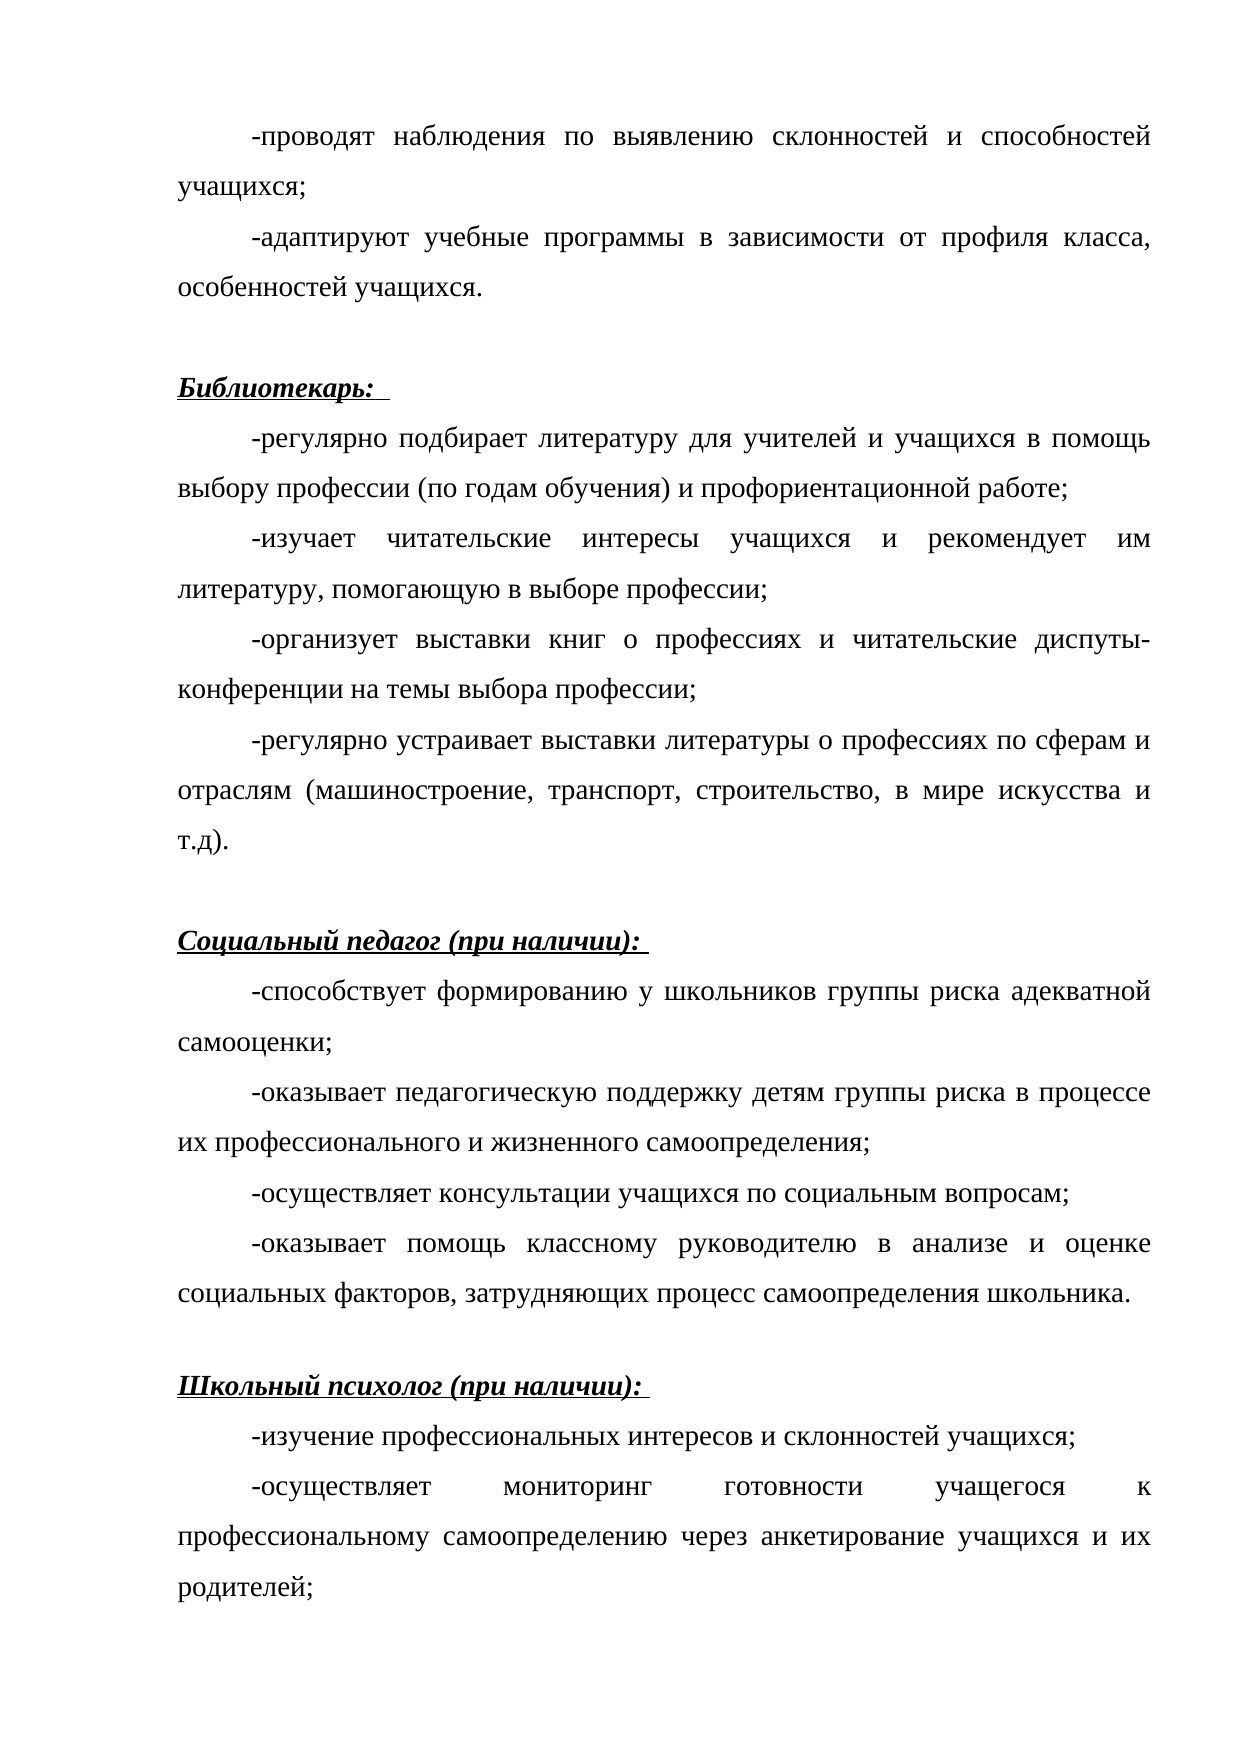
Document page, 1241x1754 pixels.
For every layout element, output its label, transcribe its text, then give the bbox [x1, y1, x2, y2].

text -способствует формированию у школьников группы риска адекватной самооценки; [177, 973, 1152, 1057]
text -изучение профессиональных интересов и склонностей учащихся; [177, 1418, 1152, 1451]
text -оказывает помощь классному руководителю в анализе и оценке социальных факторов, затрудняющих процесс самоопределения школьника. [177, 1225, 1152, 1309]
text -осуществляет мониторинг готовности учащегося к профессиональному самоопределению через анкетирование учащихся и их родителей; [177, 1468, 1152, 1602]
text Библиотекарь: [177, 370, 1152, 403]
text -оказывает педагогическую поддержку детям группы риска в процессе их профессионального и жизненного самоопределения; [177, 1074, 1152, 1158]
text -регулярно подбирает литературу для учителей и учащихся в помощь выбору профессии (по годам обучения) и профориентационной работе; [177, 420, 1152, 504]
text -организует выставки книг о профессиях и читательские диспуты-конференции на темы выбора профессии; [177, 621, 1152, 705]
text Школьный психолог (при наличии): [177, 1368, 1152, 1401]
text -проводят наблюдения по выявлению склонностей и способностей учащихся; [177, 118, 1152, 202]
text -изучает читательские интересы учащихся и рекомендует им литературу, помогающую в выборе профессии; [177, 521, 1152, 604]
text Социальный педагог (при наличии): [177, 923, 1152, 957]
text -регулярно устраивает выставки литературы о профессиях по сферам и отраслям (машиностроение, транспорт, строительство, в мире искусства и т.д). [177, 722, 1152, 856]
text -адаптируют учебные программы в зависимости от профиля класса, особенностей учащихся. [177, 219, 1152, 303]
text -осуществляет консультации учащихся по социальным вопросам; [177, 1175, 1152, 1208]
